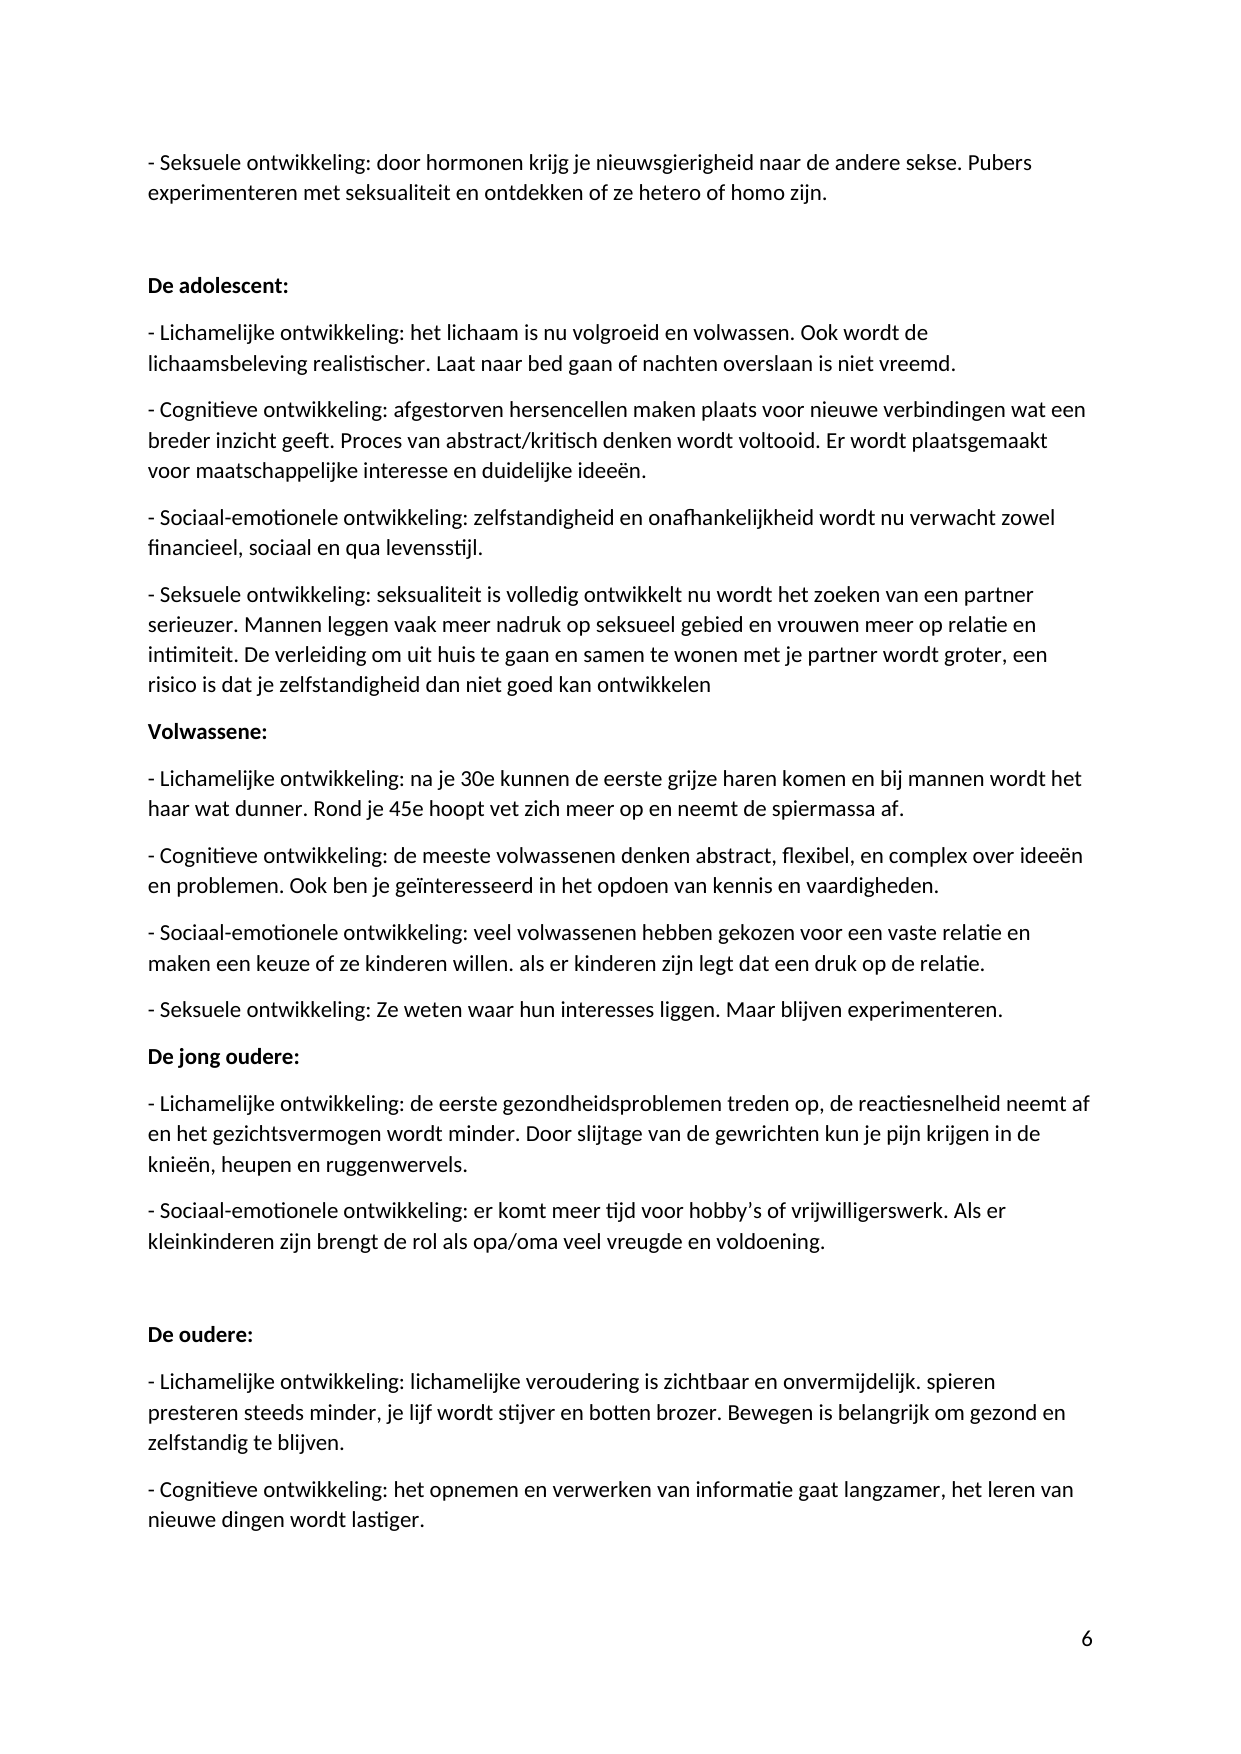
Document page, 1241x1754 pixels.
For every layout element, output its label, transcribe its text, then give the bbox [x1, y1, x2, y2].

text Volwassene: [148, 717, 1093, 745]
text De oudere: [148, 1321, 1093, 1348]
text - Cognitieve ontwikkeling: het opnemen en verwerken van informatie gaat langzamer, het leren van nieuwe dingen wordt lastiger. [148, 1475, 1093, 1533]
text - Lichamelijke ontwikkeling: lichamelijke veroudering is zichtbaar en onvermijdelijk. spieren presteren steeds minder, je lijf wordt stijver en botten brozer. Bewegen is belangrijk om gezond en zelfstandig te blijven. [148, 1367, 1093, 1456]
text - Seksuele ontwikkeling: seksualiteit is volledig ontwikkelt nu wordt het zoeken van een partner serieuzer. Mannen leggen vaak meer nadruk op seksueel gebied en vrouwen meer op relatie en intimiteit. De verleiding om uit huis te gaan en samen te wonen met je partner wordt groter, een risico is dat je zelfstandigheid dan niet goed kan ontwikkelen [148, 580, 1093, 698]
text De adolescent: [148, 272, 1093, 299]
text - Cognitieve ontwikkeling: de meeste volwassenen denken abstract, flexibel, en complex over ideeën en problemen. Ook ben je geïnteresseerd in het opdoen van kennis en vaardigheden. [148, 841, 1093, 899]
text - Lichamelijke ontwikkeling: het lichaam is nu volgroeid en volwassen. Ook wordt de lichaamsbeleving realistischer. Laat naar bed gaan of nachten overslaan is niet vreemd. [148, 318, 1093, 377]
text - Cognitieve ontwikkeling: afgestorven hersencellen maken plaats voor nieuwe verbindingen wat een breder inzicht geeft. Proces van abstract/kritisch denken wordt voltooid. Er wordt plaatsgemaakt voor maatschappelijke interesse en duidelijke ideeën. [148, 396, 1093, 484]
text - Sociaal-emotionele ontwikkeling: zelfstandigheid en onafhankelijkheid wordt nu verwacht zowel financieel, sociaal en qua levensstijl. [148, 503, 1093, 561]
text - Lichamelijke ontwikkeling: de eerste gezondheidsproblemen treden op, de reactiesnelheid neemt af en het gezichtsvermogen wordt minder. Door slijtage van de gewrichten kun je pijn krijgen in de knieën, heupen en ruggenwervels. [148, 1089, 1093, 1178]
text - Sociaal-emotionele ontwikkeling: veel volwassenen hebben gekozen voor een vaste relatie en maken een keuze of ze kinderen willen. als er kinderen zijn legt dat een druk op de relatie. [148, 918, 1093, 977]
text De jong oudere: [148, 1042, 1093, 1070]
text - Sociaal-emotionele ontwikkeling: er komt meer tijd voor hobby’s of vrijwilligerswerk. Als er kleinkinderen zijn brengt de rol als opa/oma veel vreugde en voldoening. [148, 1197, 1093, 1255]
text - Seksuele ontwikkeling: Ze weten waar hun interesses liggen. Maar blijven experimenteren. [148, 996, 1093, 1023]
text - Lichamelijke ontwikkeling: na je 30e kunnen de eerste grijze haren komen en bij mannen wordt het haar wat dunner. Rond je 45e hoopt vet zich meer op en neemt de spiermassa af. [148, 764, 1093, 822]
text - Seksuele ontwikkeling: door hormonen krijg je nieuwsgierigheid naar de andere sekse. Pubers experimenteren met seksualiteit en ontdekken of ze hetero of homo zijn. [148, 148, 1093, 206]
